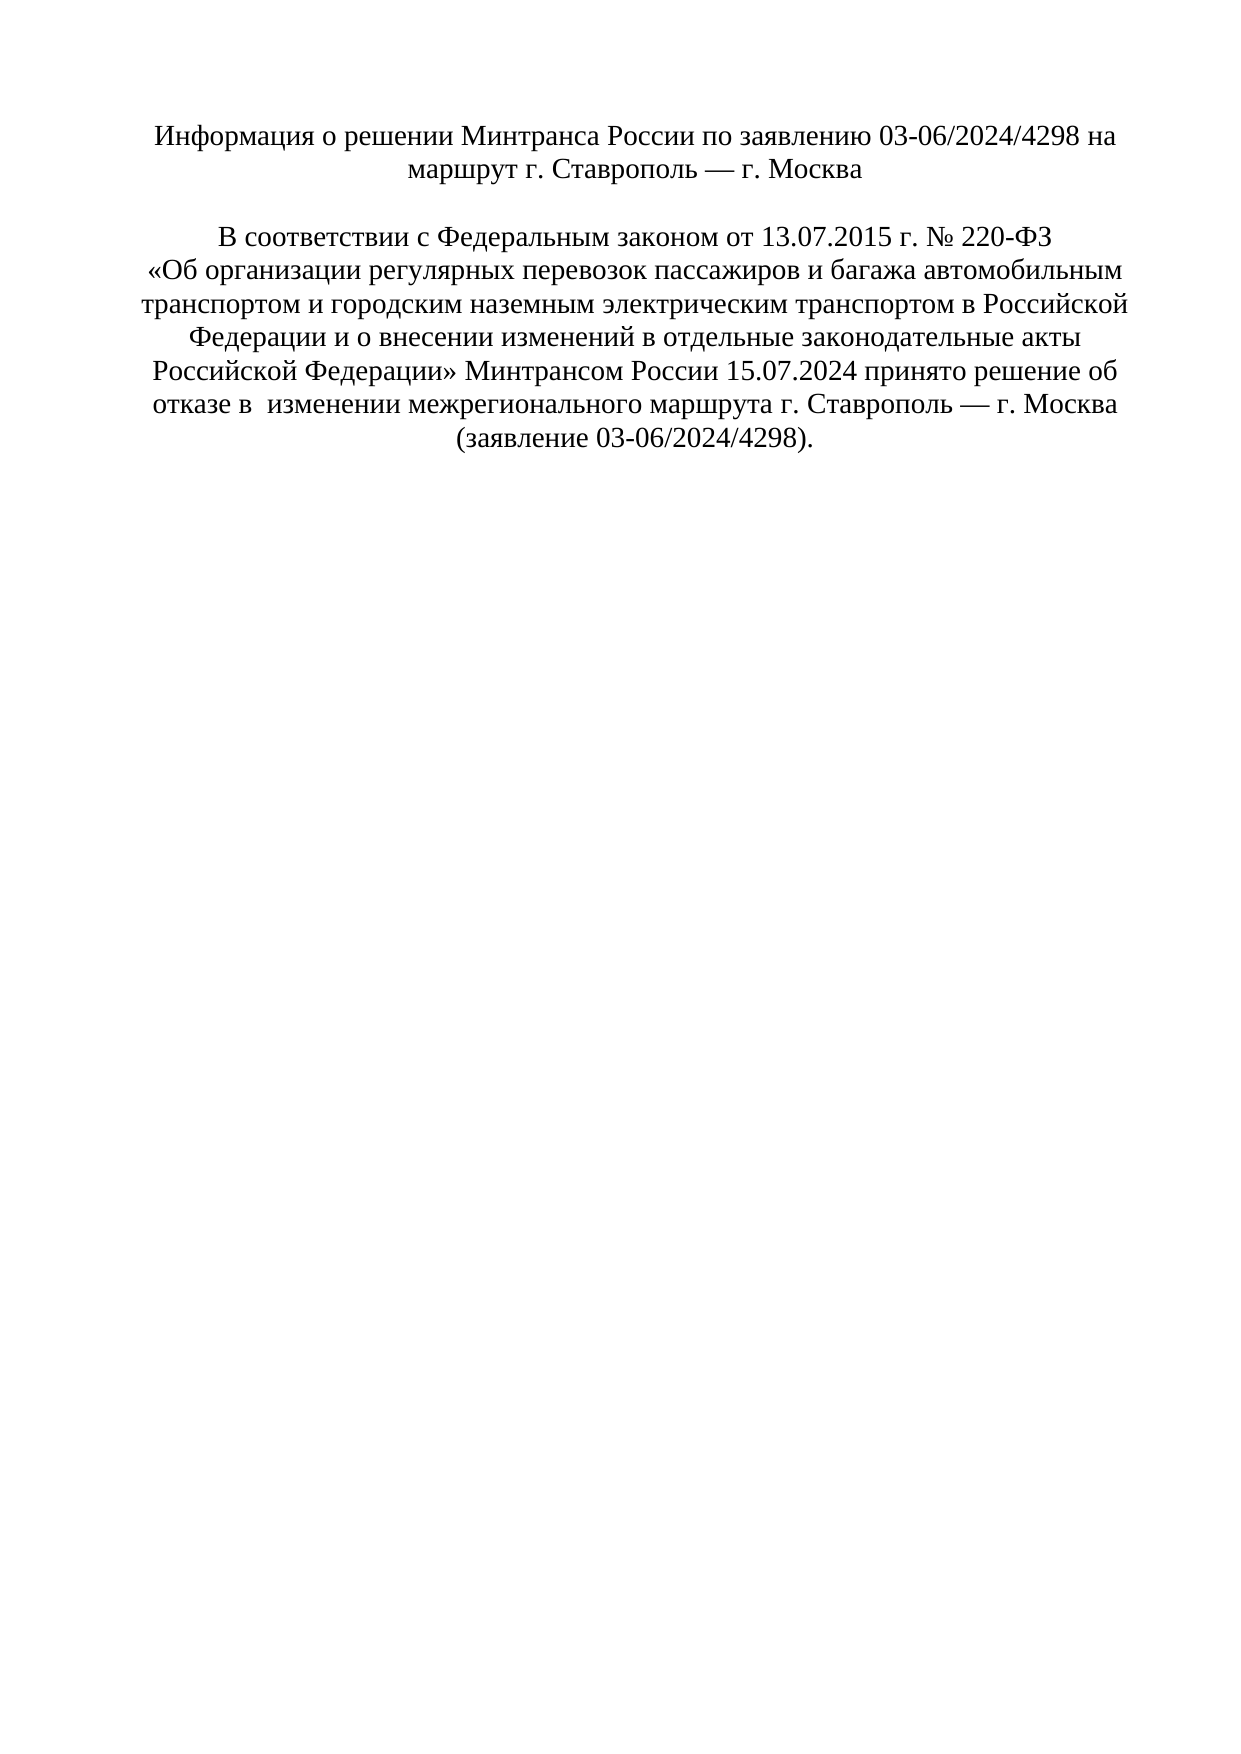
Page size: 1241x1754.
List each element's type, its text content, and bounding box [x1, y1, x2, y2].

text Информация о решении Минтранса России по заявлению 03-06/2024/4298 на маршрут г. Ставрополь — г. Москва [118, 118, 1152, 185]
text В соответствии с Федеральным законом от 13.07.2015 г. № 220-ФЗ «Об организации регулярных перевозок пассажиров и багажа автомобильным транспортом и городским наземным электрическим транспортом в Российской Федерации и о внесении изменений в отдельные законодательные акты Российской Федерации» Минтрансом России 15.07.2024 принято решение об отказе в изменении межрегионального маршрута г. Ставрополь — г. Москва (заявление 03-06/2024/4298). [118, 219, 1152, 453]
